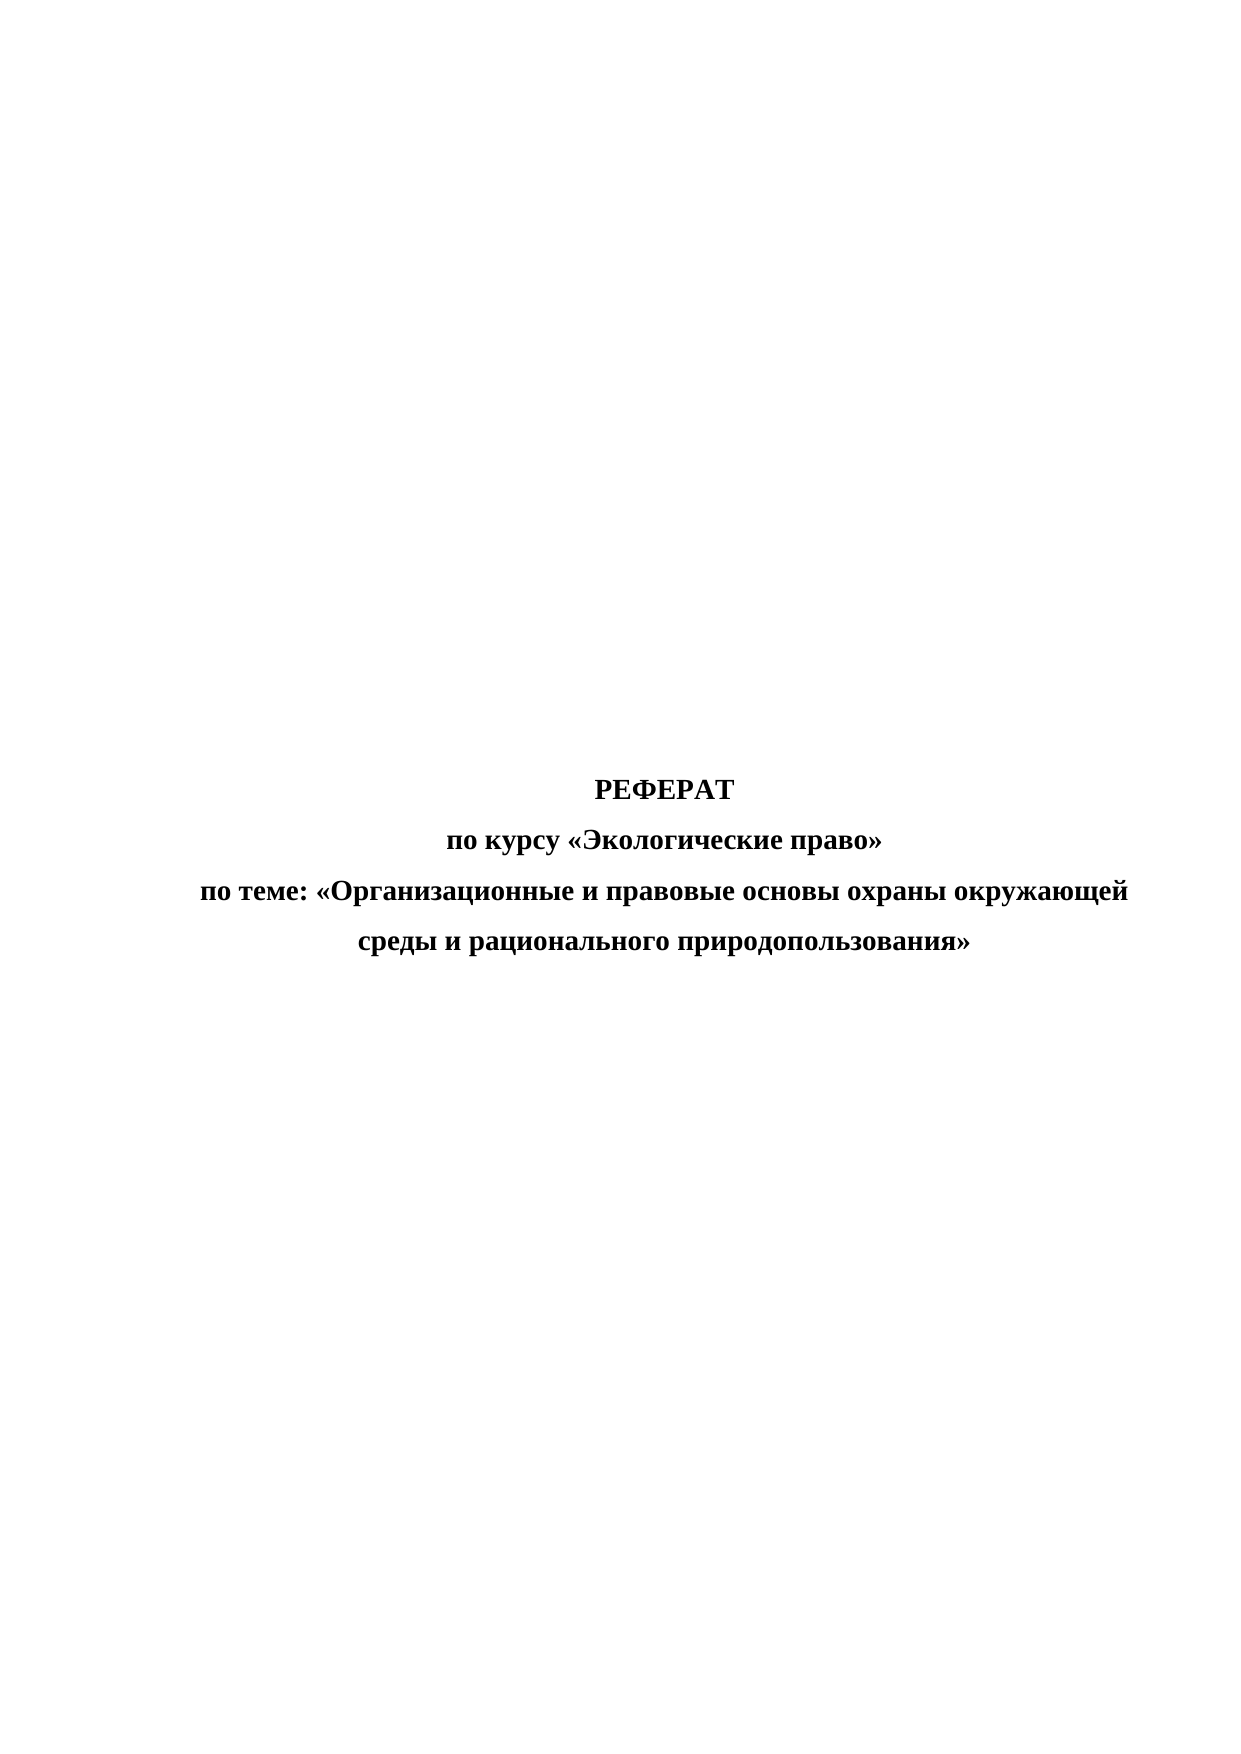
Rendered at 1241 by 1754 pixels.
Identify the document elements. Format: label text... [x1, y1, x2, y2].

text по теме: «Организационные и правовые основы охраны окружающей среды и рационального природопользования» [177, 873, 1152, 957]
text РЕФЕРАТ [177, 772, 1152, 806]
text по курсу «Экологические право» [177, 822, 1152, 856]
